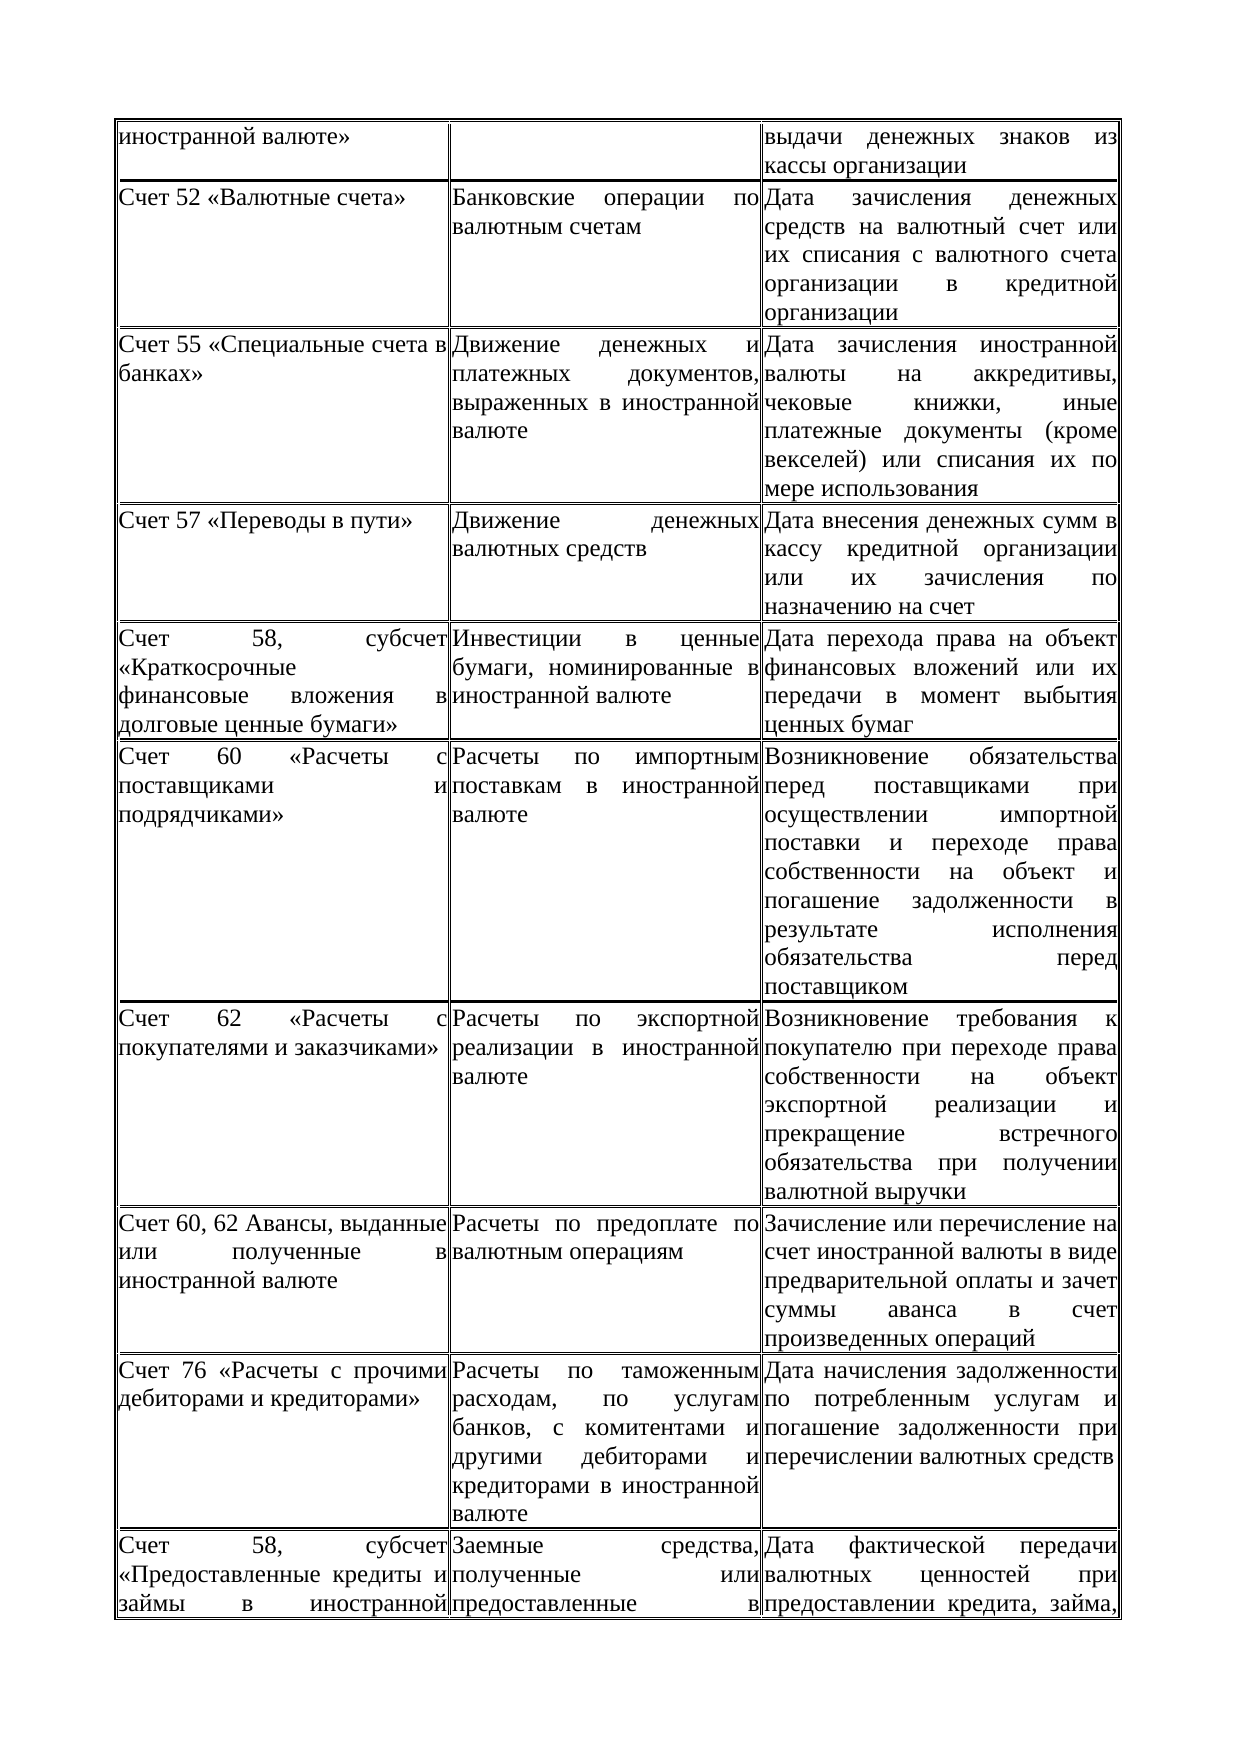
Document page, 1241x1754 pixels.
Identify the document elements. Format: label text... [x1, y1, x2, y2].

table_cell Возникновение обязательства перед поставщиками при осуществлении импортной поставки и переходе права собственности на объект и погашение задолженности в результате исполнения обязательства перед поставщиком [763, 738, 1119, 1000]
table_cell Дата внесения денежных сумм в кассу кредитной организации или их зачисления по назначению на счет [762, 502, 1120, 620]
table_cell Возникновение требования к покупателю при переходе права собственности на объект экспортной реализации и прекращение встречного обязательства при получении валютной выручки [763, 1000, 1118, 1204]
table_cell Дата зачисления иностранной валюты на аккредитивы, чековые книжки, иные платежные документы (кроме векселей) или списания их по мере использования [762, 326, 1120, 502]
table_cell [118, 1527, 449, 1617]
table_cell Расчеты по предоплате по валютным операциям [451, 1208, 760, 1351]
table_cell Расчеты по импортным поставкам в иностранной валюте [451, 742, 760, 1000]
table_cell Счет 55 «Специальные счета в банках» [116, 326, 449, 502]
table_cell Счет 76 «Расчеты с прочими дебиторами и кредиторами» [118, 1351, 448, 1527]
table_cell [118, 122, 449, 179]
table_cell Счет 60 «Расчеты с поставщиками и подрядчиками» [118, 738, 448, 1000]
table_cell Счет 60, 62 Авансы, выданные или полученные в иностранной валюте [118, 1205, 448, 1351]
table_cell Движение денежных и платежных документов, выраженных в иностранной валюте [451, 329, 760, 502]
table_cell Зачисление или перечисление на счет иностранной валюты в виде предварительной оплаты и зачет суммы аванса в счет произведенных операций [763, 1205, 1119, 1351]
table_cell Дата зачисления денежных средств на валютный счет или их списания с валютного счета организации в кредитной организации [763, 179, 1118, 326]
table_cell Инвестиции в ценные бумаги, номинированные в иностранной валюте [451, 623, 760, 738]
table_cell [450, 1531, 762, 1617]
table_cell Движение денежных валютных средств [451, 505, 760, 620]
table_cell Банковские операции по валютным счетам [451, 182, 760, 326]
table_cell Счет 57 «Переводы в пути» [116, 502, 449, 620]
table_cell Счет 52 «Валютные счета» [118, 179, 448, 326]
table_cell Расчеты по таможенным расходам, по услугам банков, с комитентами и другими дебиторами и кредиторами в иностранной валюте [451, 1355, 760, 1527]
table_cell Счет 62 «Расчеты с покупателями и заказчиками» [118, 1000, 448, 1204]
table_cell Счет 58, субсчет «Краткосрочные финансовые вложения в долговые ценные бумаги» [116, 620, 449, 738]
table_cell Расчеты по экспортной реализации в иностранной валюте [451, 1003, 760, 1204]
table_cell Дата перехода права на объект финансовых вложений или их передачи в момент выбытия ценных бумаг [762, 620, 1120, 738]
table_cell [450, 122, 762, 179]
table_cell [762, 1527, 1119, 1617]
table_cell Дата начисления задолженности по потребленным услугам и погашение задолженности при перечислении валютных средств [763, 1351, 1119, 1527]
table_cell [762, 122, 1118, 179]
